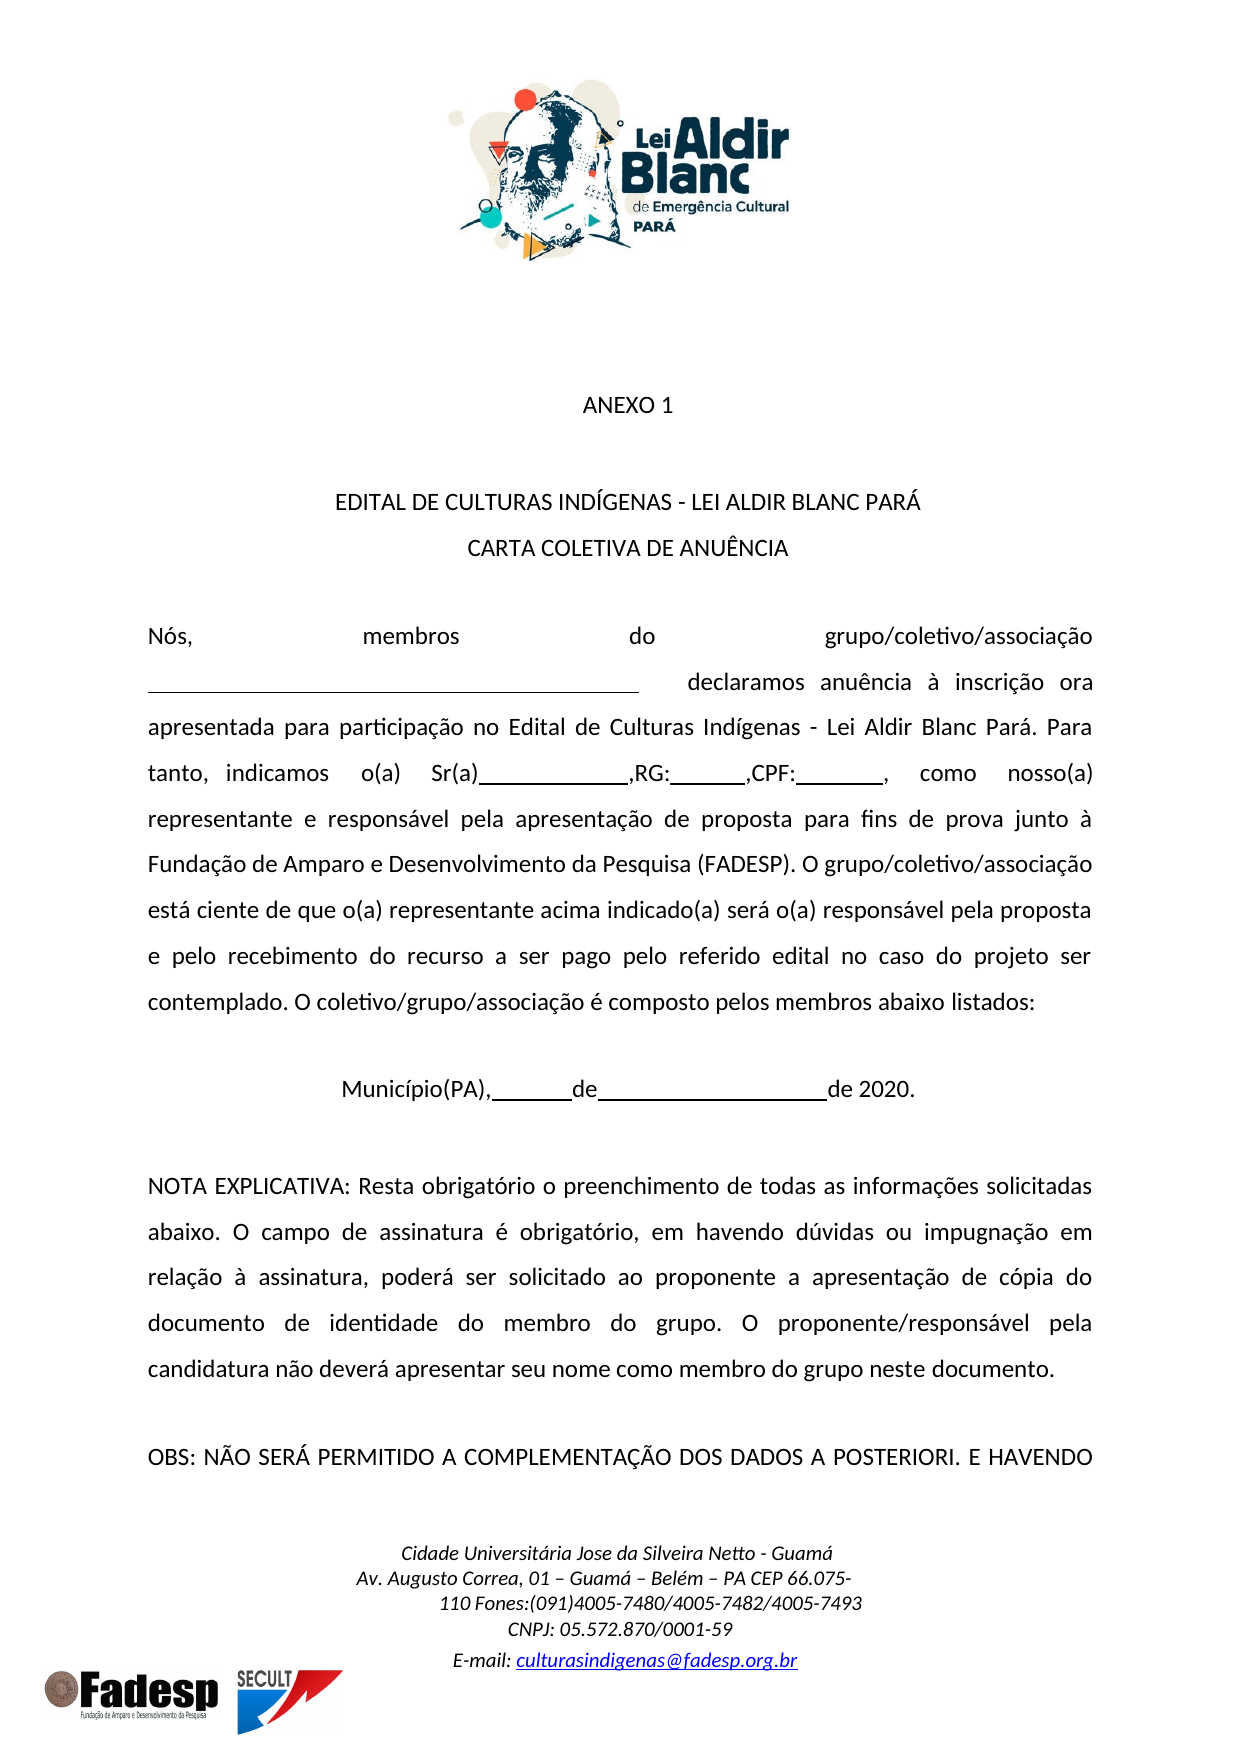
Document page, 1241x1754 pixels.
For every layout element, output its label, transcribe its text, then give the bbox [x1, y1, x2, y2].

picture [443, 75, 792, 264]
text declaramos anuência à inscrição ora apresentada para participação no Edital de Culturas Indígenas - Lei Aldir Blanc Pará. Para tanto, indicamos o(a) Sr(a) ,RG: ,CPF: , como nosso(a) representante e responsável pela apresentação de proposta para fins de prova junto à Fundação de Amparo e Desenvolvimento da Pesquisa (FADESP). O grupo/coletivo/associação está ciente de que o(a) representante acima indicado(a) será o(a) responsável pela proposta e pelo recebimento do recurso a ser pago pelo referido edital no caso do projeto ser contemplado. O coletivo/grupo/associação é composto pelos membros abaixo listados: [148, 666, 1094, 1016]
text EDITAL DE CULTURAS INDÍGENAS - LEI ALDIR BLANC PARÁ CARTA COLETIVA DE ANUÊNCIA [333, 486, 923, 563]
text ANEXO 1 [333, 389, 923, 419]
picture [237, 1670, 343, 1735]
picture [42, 1670, 220, 1720]
text NOTA EXPLICATIVA: Resta obrigatório o preenchimento de todas as informações solicitadas abaixo. O campo de assinatura é obrigatório, em havendo dúvidas ou impugnação em relação à assinatura, poderá ser solicitado ao proponente a apresentação de cópia do documento de identidade do membro do grupo. O proponente/responsável pela candidatura não deverá apresentar seu nome como membro do grupo neste documento. [148, 1170, 1094, 1383]
text Nós, membros do grupo/coletivo/associação [148, 620, 1176, 651]
text OBS: NÃO SERÁ PERMITIDO A COMPLEMENTAÇÃO DOS DADOS A POSTERIORI. E HAVENDO INDÍCIOS DE IRREGULARIDADE O PROJETO SERÁ DESCLASSIFICADO. [148, 1441, 1094, 1471]
text Município(PA), de de 2020. [123, 1073, 1133, 1104]
